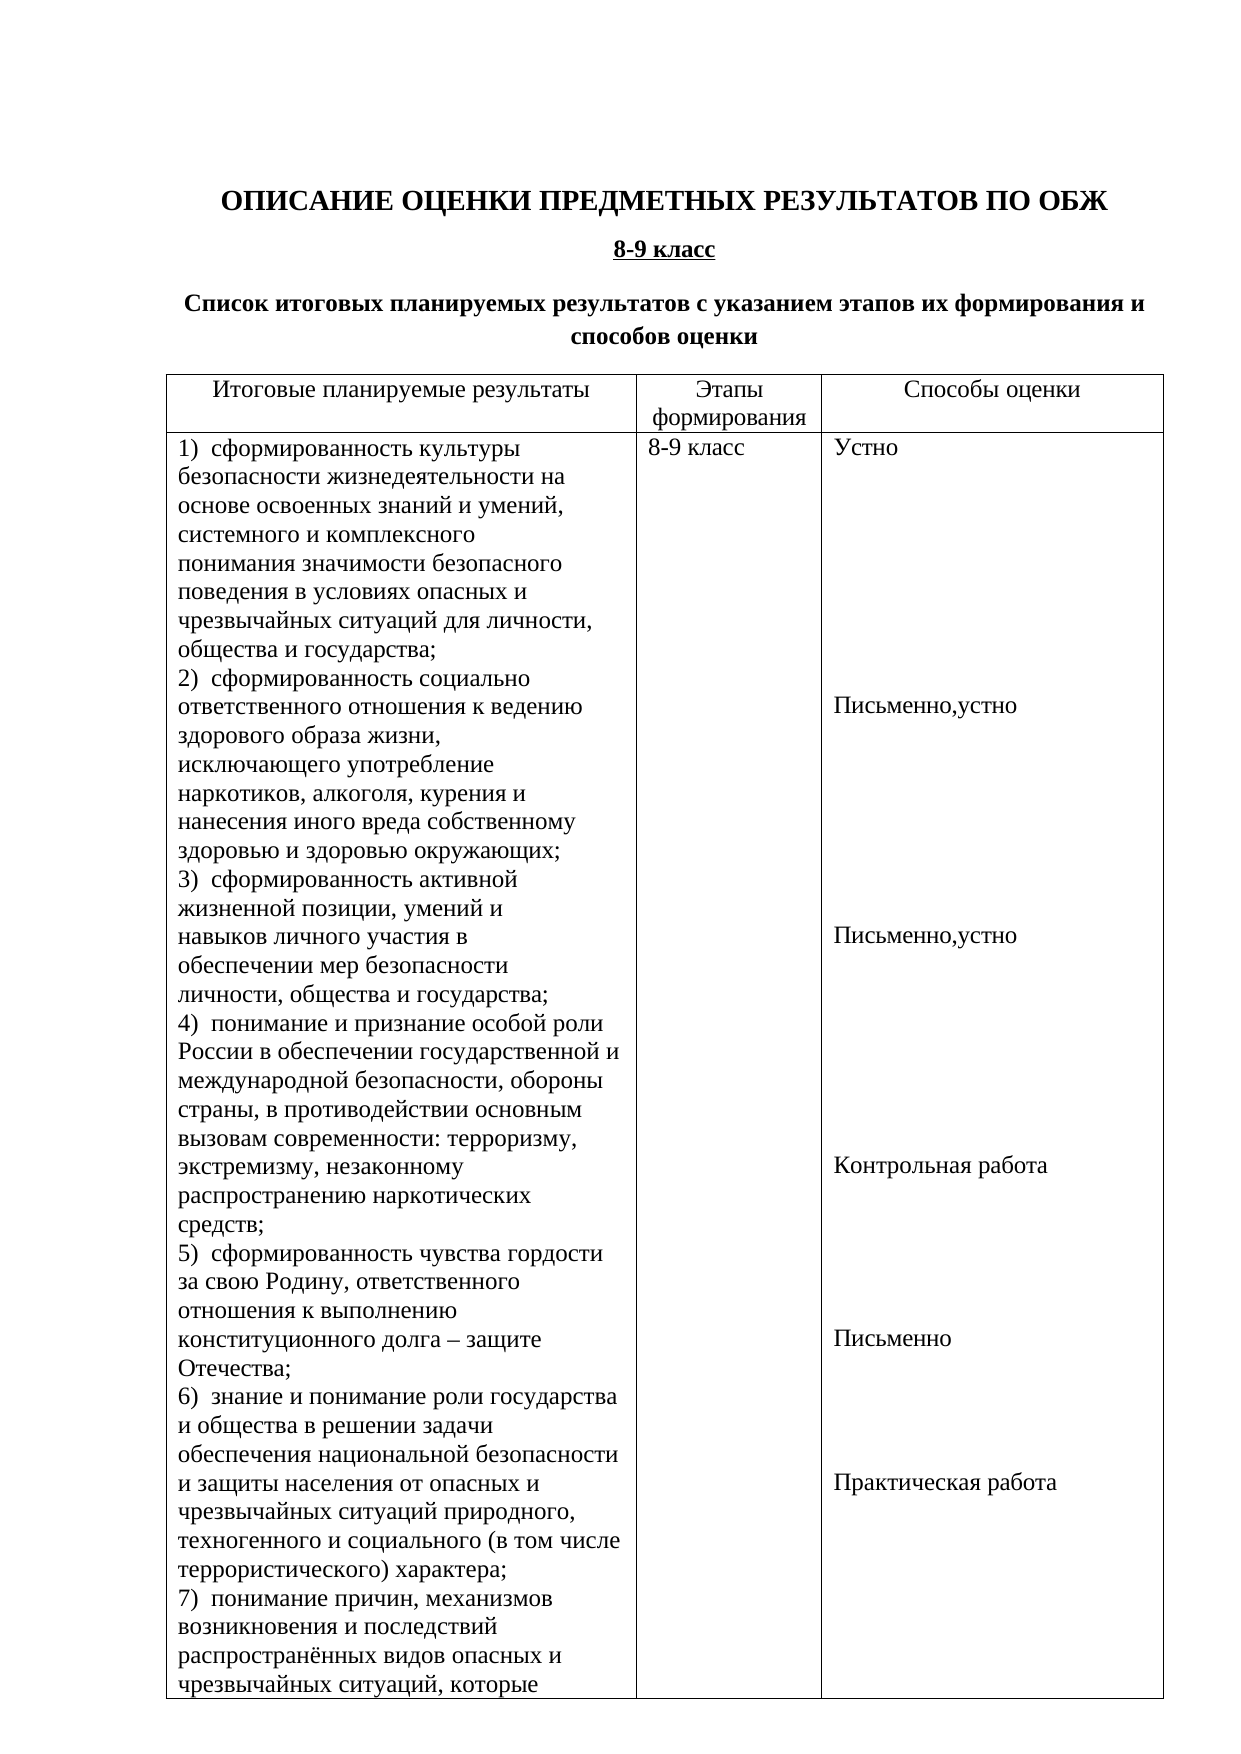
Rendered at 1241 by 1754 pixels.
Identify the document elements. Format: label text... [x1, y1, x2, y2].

text Список итоговых планируемых результатов с указанием этапов их формирования и способов оценки [172, 288, 1157, 349]
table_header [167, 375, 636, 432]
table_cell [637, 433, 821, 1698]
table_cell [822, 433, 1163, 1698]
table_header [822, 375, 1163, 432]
text 8-9 класс [172, 234, 1157, 263]
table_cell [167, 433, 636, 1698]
subtitle ОПИСАНИЕ ОЦЕНКИ ПРЕДМЕТНЫХ РЕЗУЛЬТАТОВ ПО ОБЖ [172, 183, 1157, 217]
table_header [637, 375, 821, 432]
